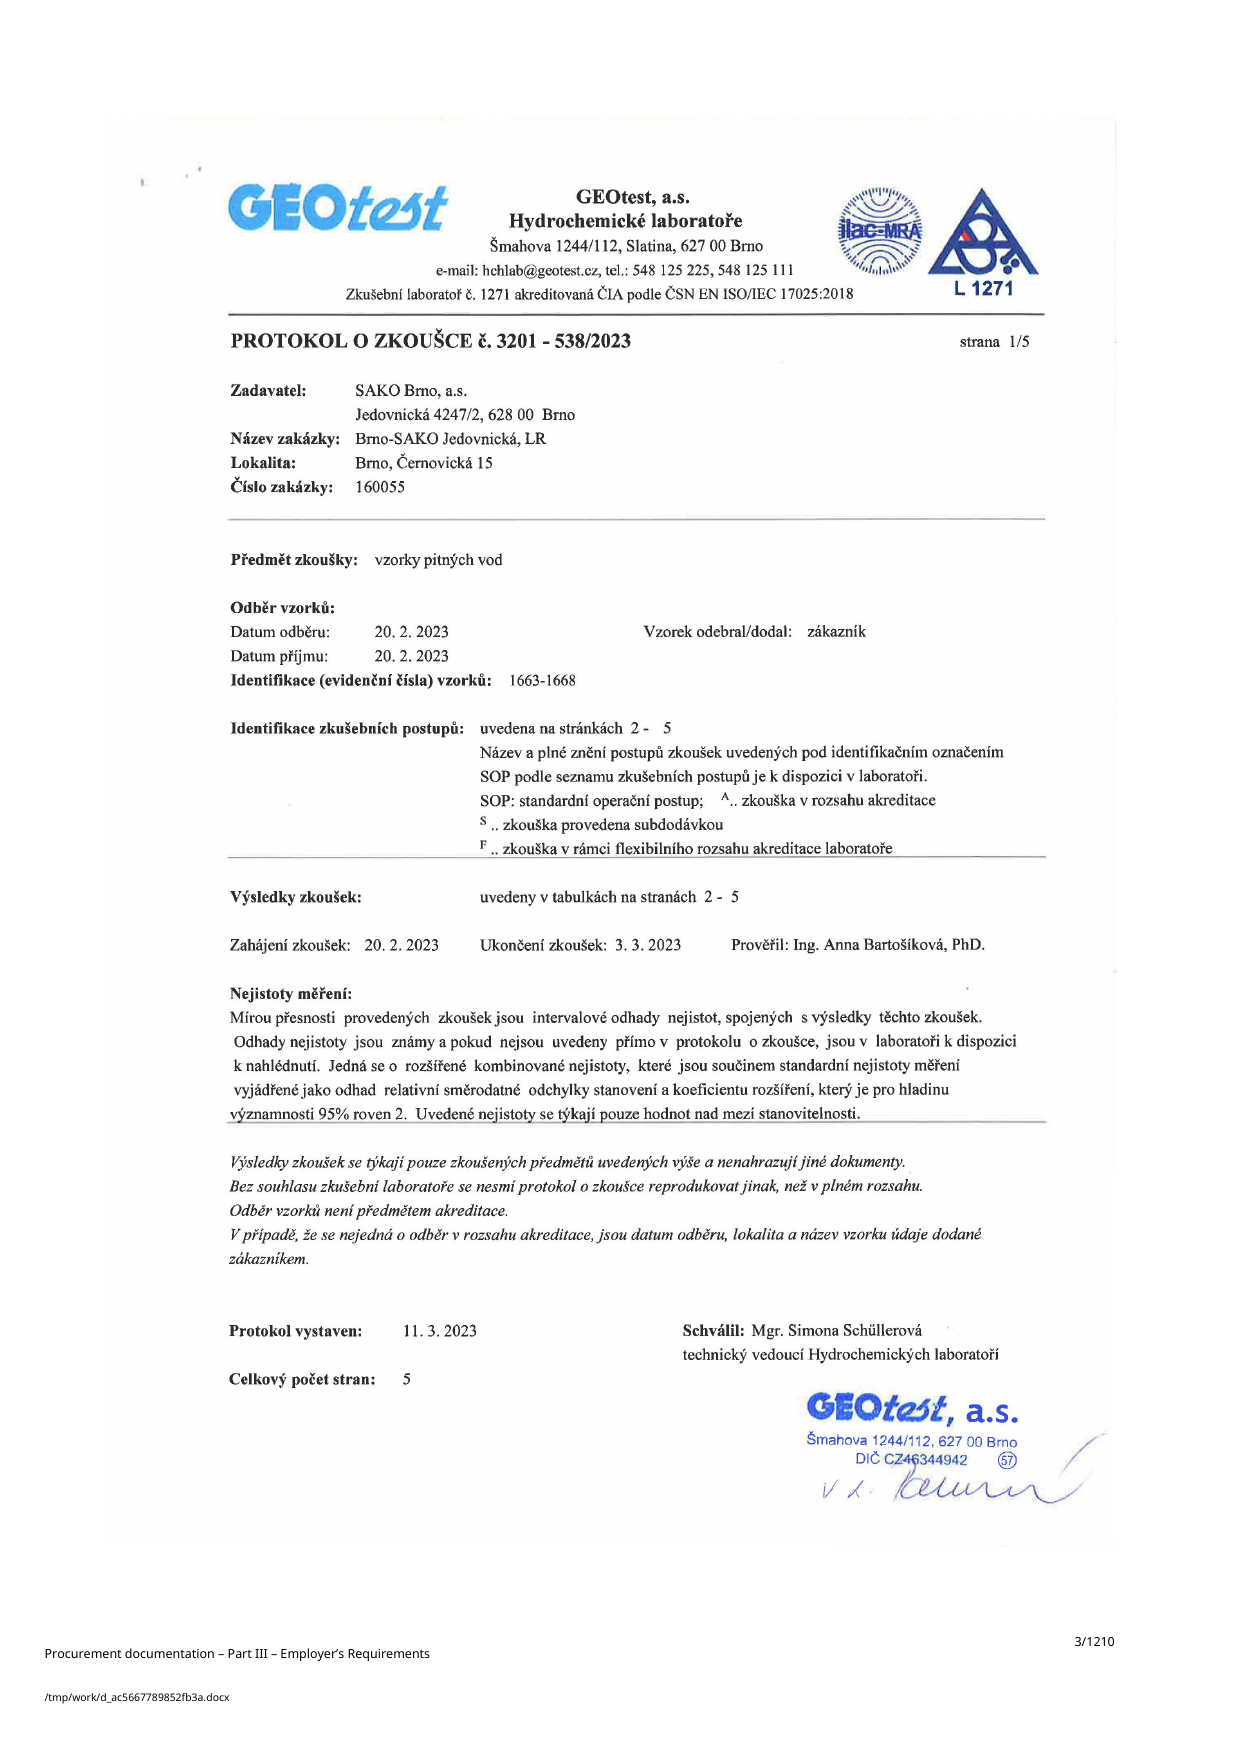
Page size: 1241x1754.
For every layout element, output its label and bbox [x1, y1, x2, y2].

picture [103, 115, 1117, 1547]
